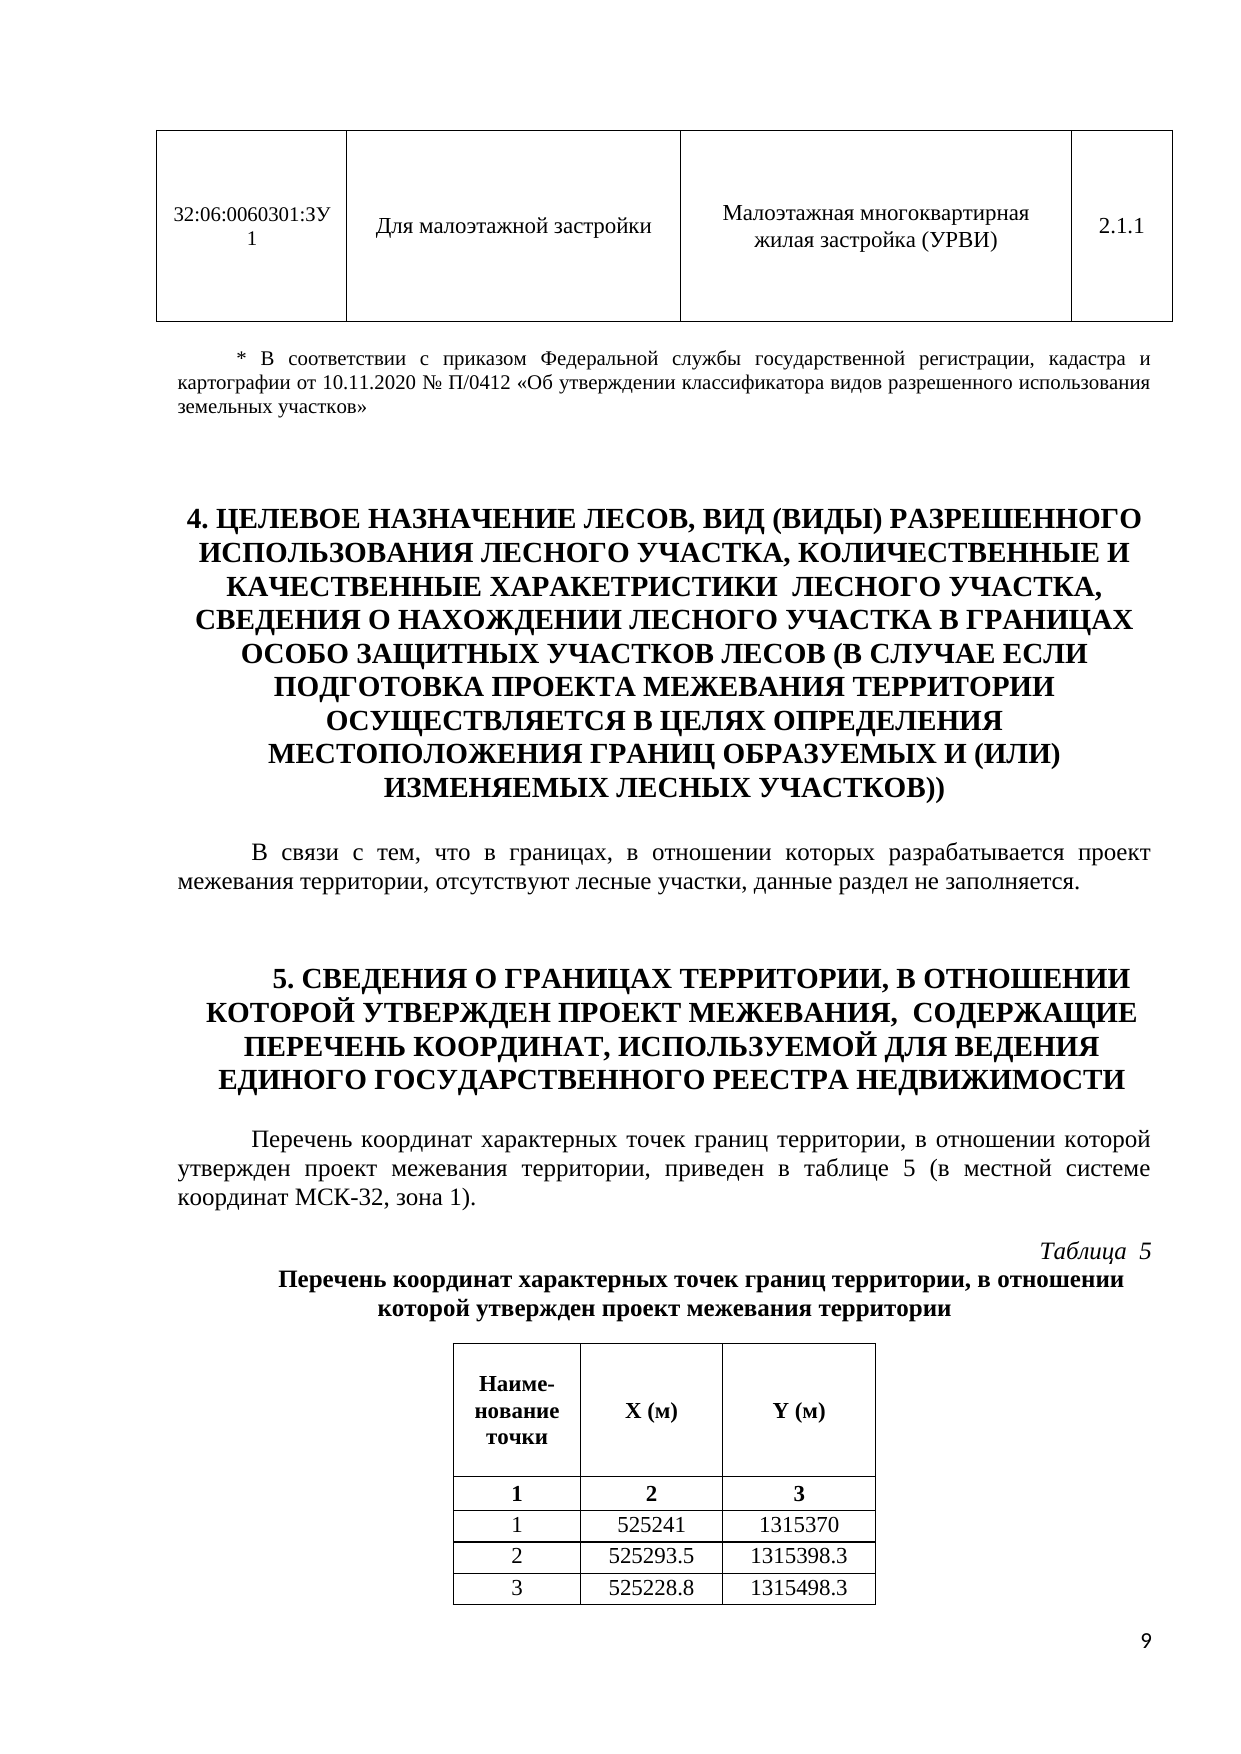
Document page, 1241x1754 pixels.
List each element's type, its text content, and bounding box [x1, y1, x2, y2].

list * В соответствии с приказом Федеральной службы государственной регистрации, кадастра и картографии от 10.11.2020 № П/0412 «Об утверждении классификатора видов разрешенного использования земельных участков» [177, 346, 1152, 418]
table_cell 525241 [581, 1511, 722, 1541]
table_header Y (м) [723, 1344, 875, 1476]
text Перечень координат характерных точек границ территории, в отношении которой утвержден проект межевания территории, приведен в таблице 5 (в местной системе координат МСК-32, зона 1). [177, 1124, 1152, 1211]
list 5. СВЕДЕНИЯ О ГРАНИЦАХ ТЕРРИТОРИИ, В ОТНОШЕНИИ КОТОРОЙ УТВЕРЖДЕН ПРОЕКТ МЕЖЕВАНИЯ, СОДЕРЖАЩИЕ ПЕРЕЧЕНЬ КООРДИНАТ, ИСПОЛЬЗУЕМОЙ ДЛЯ ВЕДЕНИЯ ЕДИНОГО ГОСУДАРСТВЕННОГО РЕЕСТРА НЕДВИЖИМОСТИ [192, 962, 1152, 1096]
table_cell Для малоэтажной застройки [347, 131, 680, 321]
table_cell 1315370 [723, 1511, 875, 1541]
list В связи с тем, что в границах, в отношении которых разрабатывается проект межевания территории, отсутствуют лесные участки, данные раздел не заполняется. [177, 837, 1152, 894]
table_header X (м) [581, 1344, 722, 1476]
table_cell 1 [454, 1477, 580, 1510]
list 4. ЦЕЛЕВОЕ НАЗНАЧЕНИЕ ЛЕСОВ, ВИД (ВИДЫ) РАЗРЕШЕННОГО ИСПОЛЬЗОВАНИЯ ЛЕСНОГО УЧАСТКА, КОЛИЧЕСТВЕННЫЕ И КАЧЕСТВЕННЫЕ ХАРАКЕТРИСТИКИ ЛЕСНОГО УЧАСТКА, СВЕДЕНИЯ О НАХОЖДЕНИИ ЛЕСНОГО УЧАСТКА В ГРАНИЦАХ ОСОБО ЗАЩИТНЫХ УЧАСТКОВ ЛЕСОВ (В СЛУЧАЕ ЕСЛИ ПОДГОТОВКА ПРОЕКТА МЕЖЕВАНИЯ ТЕРРИТОРИИ ОСУЩЕСТВЛЯЕТСЯ В ЦЕЛЯХ ОПРЕДЕЛЕНИЯ МЕСТОПОЛОЖЕНИЯ ГРАНИЦ ОБРАЗУЕМЫХ И (ИЛИ) ИЗМЕНЯЕМЫХ ЛЕСНЫХ УЧАСТКОВ)) [177, 502, 1152, 803]
table_header Наиме-нование точки [454, 1344, 580, 1476]
table_cell 32:06:0060301:ЗУ1 [157, 131, 346, 321]
table_cell 1315498.3 [723, 1574, 875, 1604]
text Таблица 5 [177, 1236, 1152, 1264]
table_cell 3 [454, 1574, 580, 1604]
table_cell 1315398.3 [723, 1543, 875, 1573]
table_cell 2.1.1 [1072, 131, 1172, 321]
text Перечень координат характерных точек границ территории, в отношении которой утвержден проект межевания территории [177, 1264, 1152, 1322]
table_cell 525228.8 [581, 1574, 722, 1604]
table_cell 1 [454, 1511, 580, 1541]
table_cell Малоэтажная многоквартирная жилая застройка (УРВИ) [681, 131, 1071, 321]
table_cell 525293.5 [581, 1543, 722, 1573]
table_cell 3 [723, 1477, 875, 1510]
table_cell 2 [454, 1543, 580, 1573]
table_cell 2 [581, 1477, 722, 1510]
